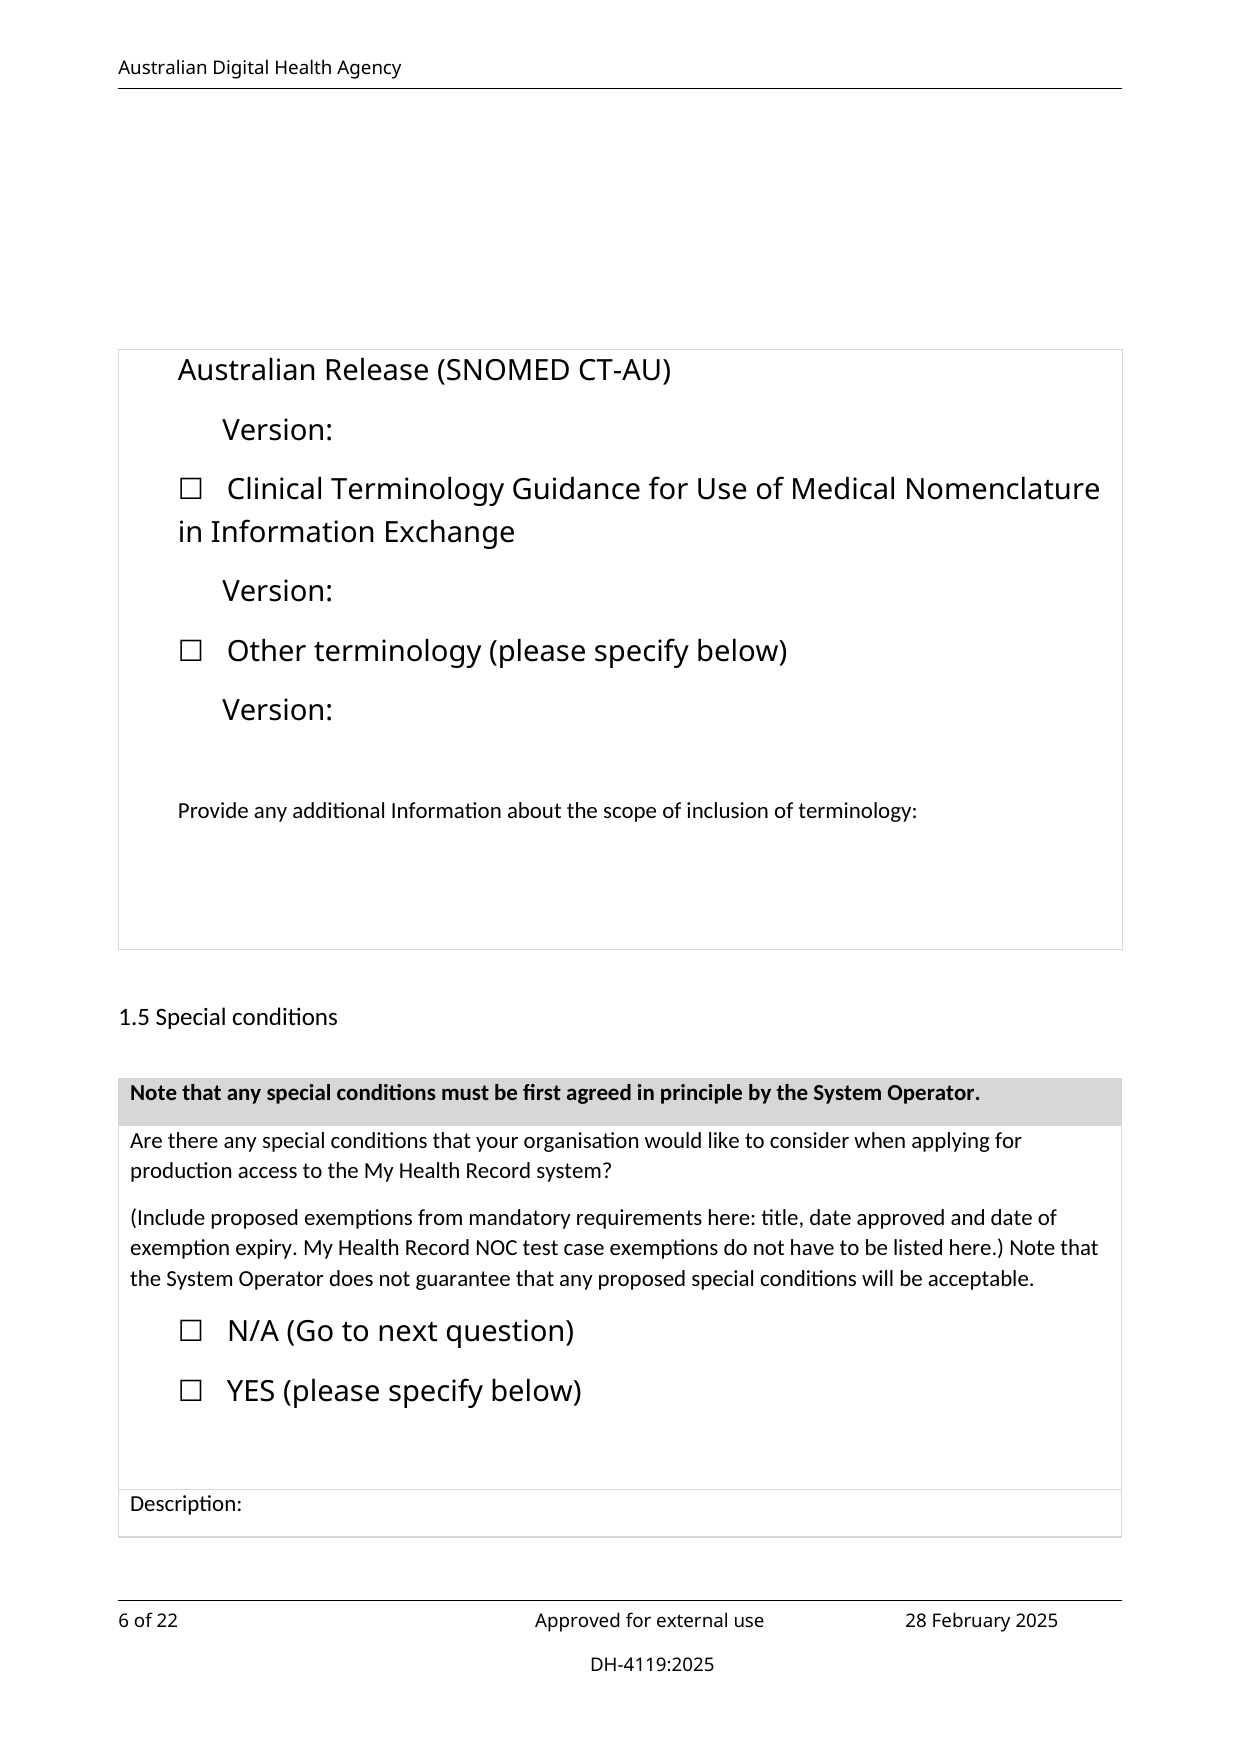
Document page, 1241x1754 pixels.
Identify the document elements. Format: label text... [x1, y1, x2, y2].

table_header Note that any special conditions must be first agreed in principle by the System Operator. [119, 1079, 1121, 1125]
table_cell Are there any special conditions that your organisation would like to consider when applying for production access to the My Health Record system? (Include proposed exemptions from mandatory requirements here: title, date approved and date of exemption expiry. My Health Record NOC test case exemptions do not have to be listed here.) Note that the System Operator does not guarantee that any proposed special conditions will be acceptable. N/A (Go to next question) YES (please specify below) [119, 1126, 1121, 1488]
subtitle 1.5 Special conditions [118, 1001, 1122, 1031]
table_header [119, 350, 1122, 949]
table_cell Description: [119, 1490, 1121, 1536]
